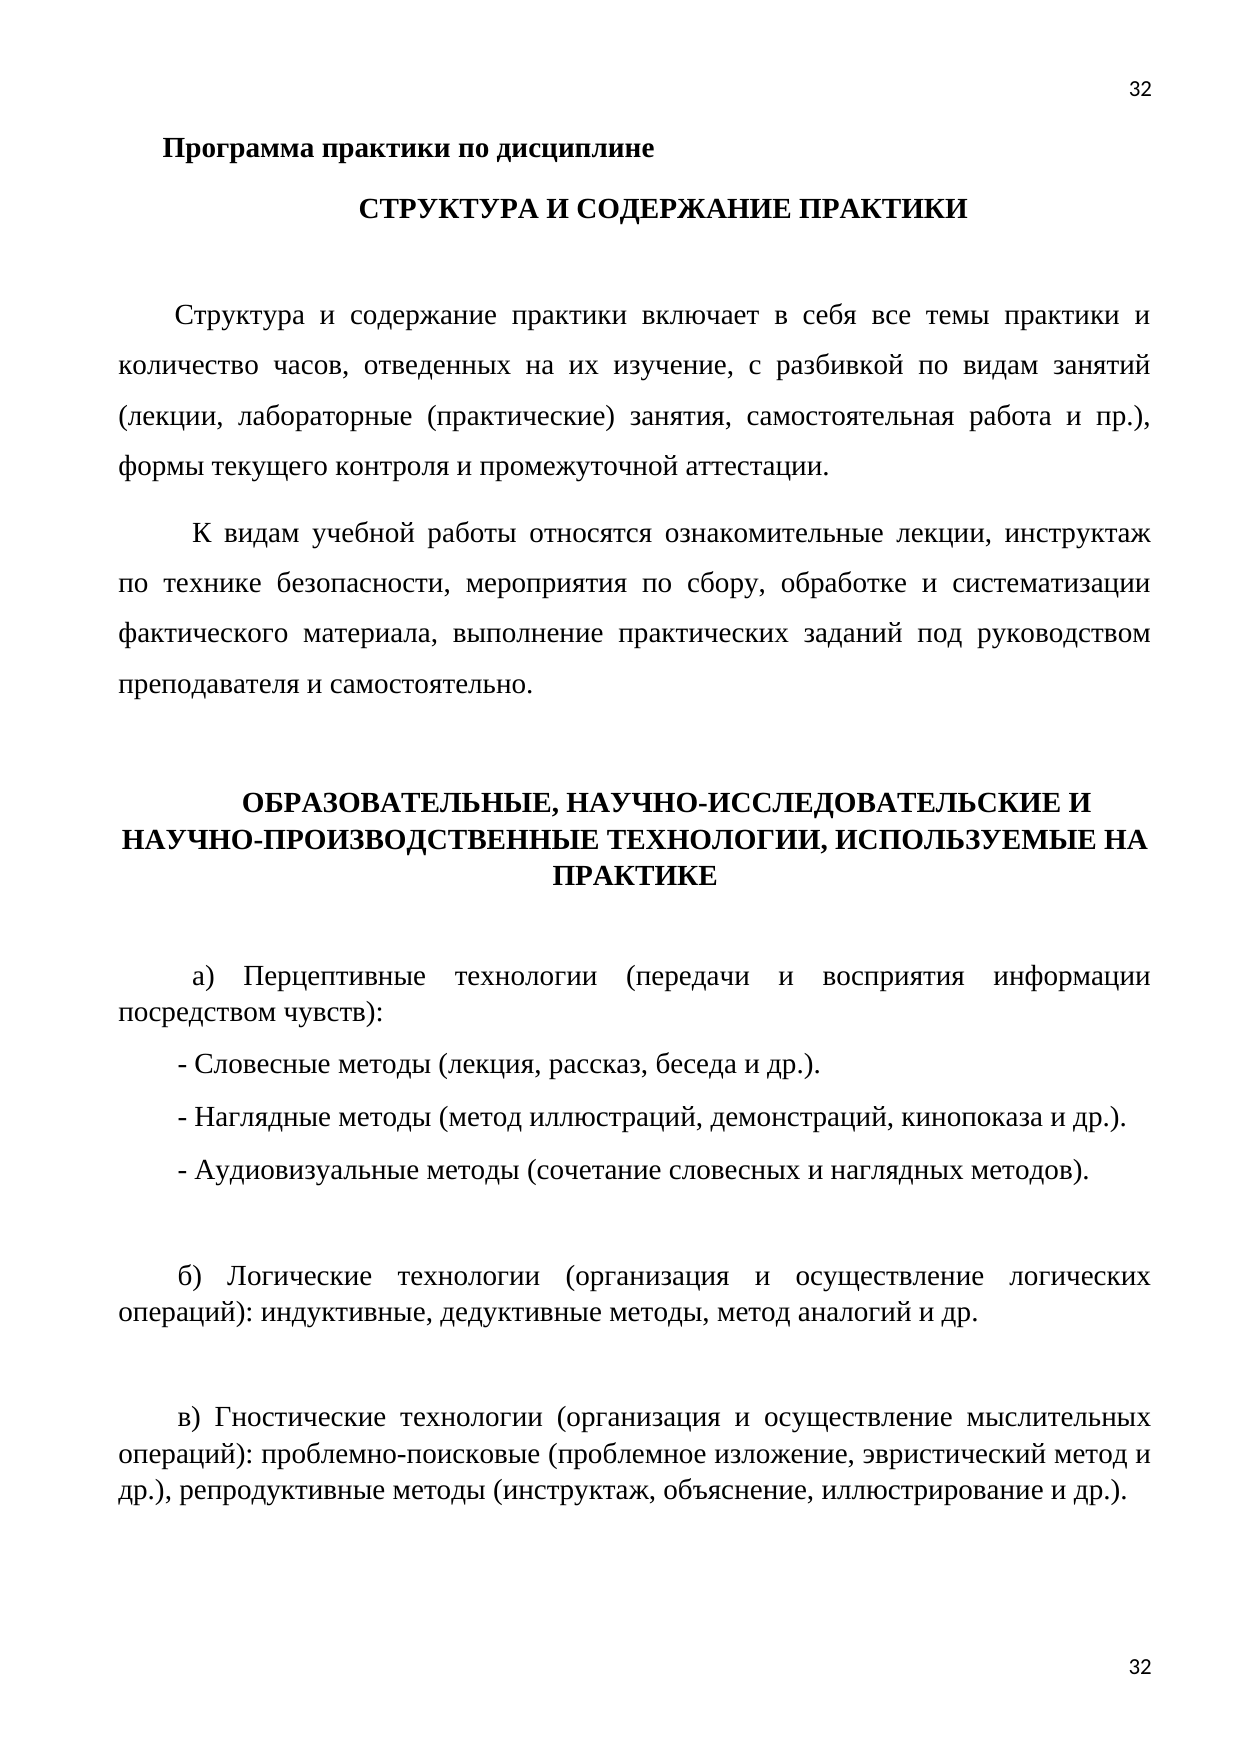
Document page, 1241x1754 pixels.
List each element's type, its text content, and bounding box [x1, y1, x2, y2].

text б) Логические технологии (организация и осуществление логических операций): индуктивные, дедуктивные методы, метод аналогий и др. [118, 1258, 1152, 1327]
text СТРУКТУРА И СОДЕРЖАНИЕ ПРАКТИКИ [174, 191, 1152, 225]
text Программа практики по дисциплине [162, 130, 1152, 163]
text - Аудиовизуальные методы (сочетание словесных и наглядных методов). [118, 1152, 1152, 1186]
text а) Перцептивные технологии (передачи и восприятия информации посредством чувств): [118, 958, 1152, 1027]
text - Словесные методы (лекция, рассказ, беседа и др.). [118, 1047, 1152, 1080]
text - Наглядные методы (метод иллюстраций, демонстраций, кинопоказа и др.). [118, 1099, 1152, 1133]
text ОБРАЗОВАТЕЛЬНЫЕ, НАУЧНО-ИССЛЕДОВАТЕЛЬСКИЕ И НАУЧНО-ПРОИЗВОДСТВЕННЫЕ ТЕХНОЛОГИИ, ИСПОЛЬЗУЕМЫЕ НА ПРАКТИКЕ [118, 786, 1152, 891]
text К видам учебной работы относятся ознакомительные лекции, инструктаж по технике безопасности, мероприятия по сбору, обработке и систематизации фактического материала, выполнение практических заданий под руководством преподавателя и самостоятельно. [118, 515, 1152, 699]
text Структура и содержание практики включает в себя все темы практики и количество часов, отведенных на их изучение, с разбивкой по видам занятий (лекции, лабораторные (практические) занятия, самостоятельная работа и пр.), формы текущего контроля и промежуточной аттестации. [118, 297, 1152, 481]
text в) Гностические технологии (организация и осуществление мыслительных операций): проблемно-поисковые (проблемное изложение, эвристический метод и др.), репродуктивные методы (инструктаж, объяснение, иллюстрирование и др.). [118, 1399, 1152, 1505]
